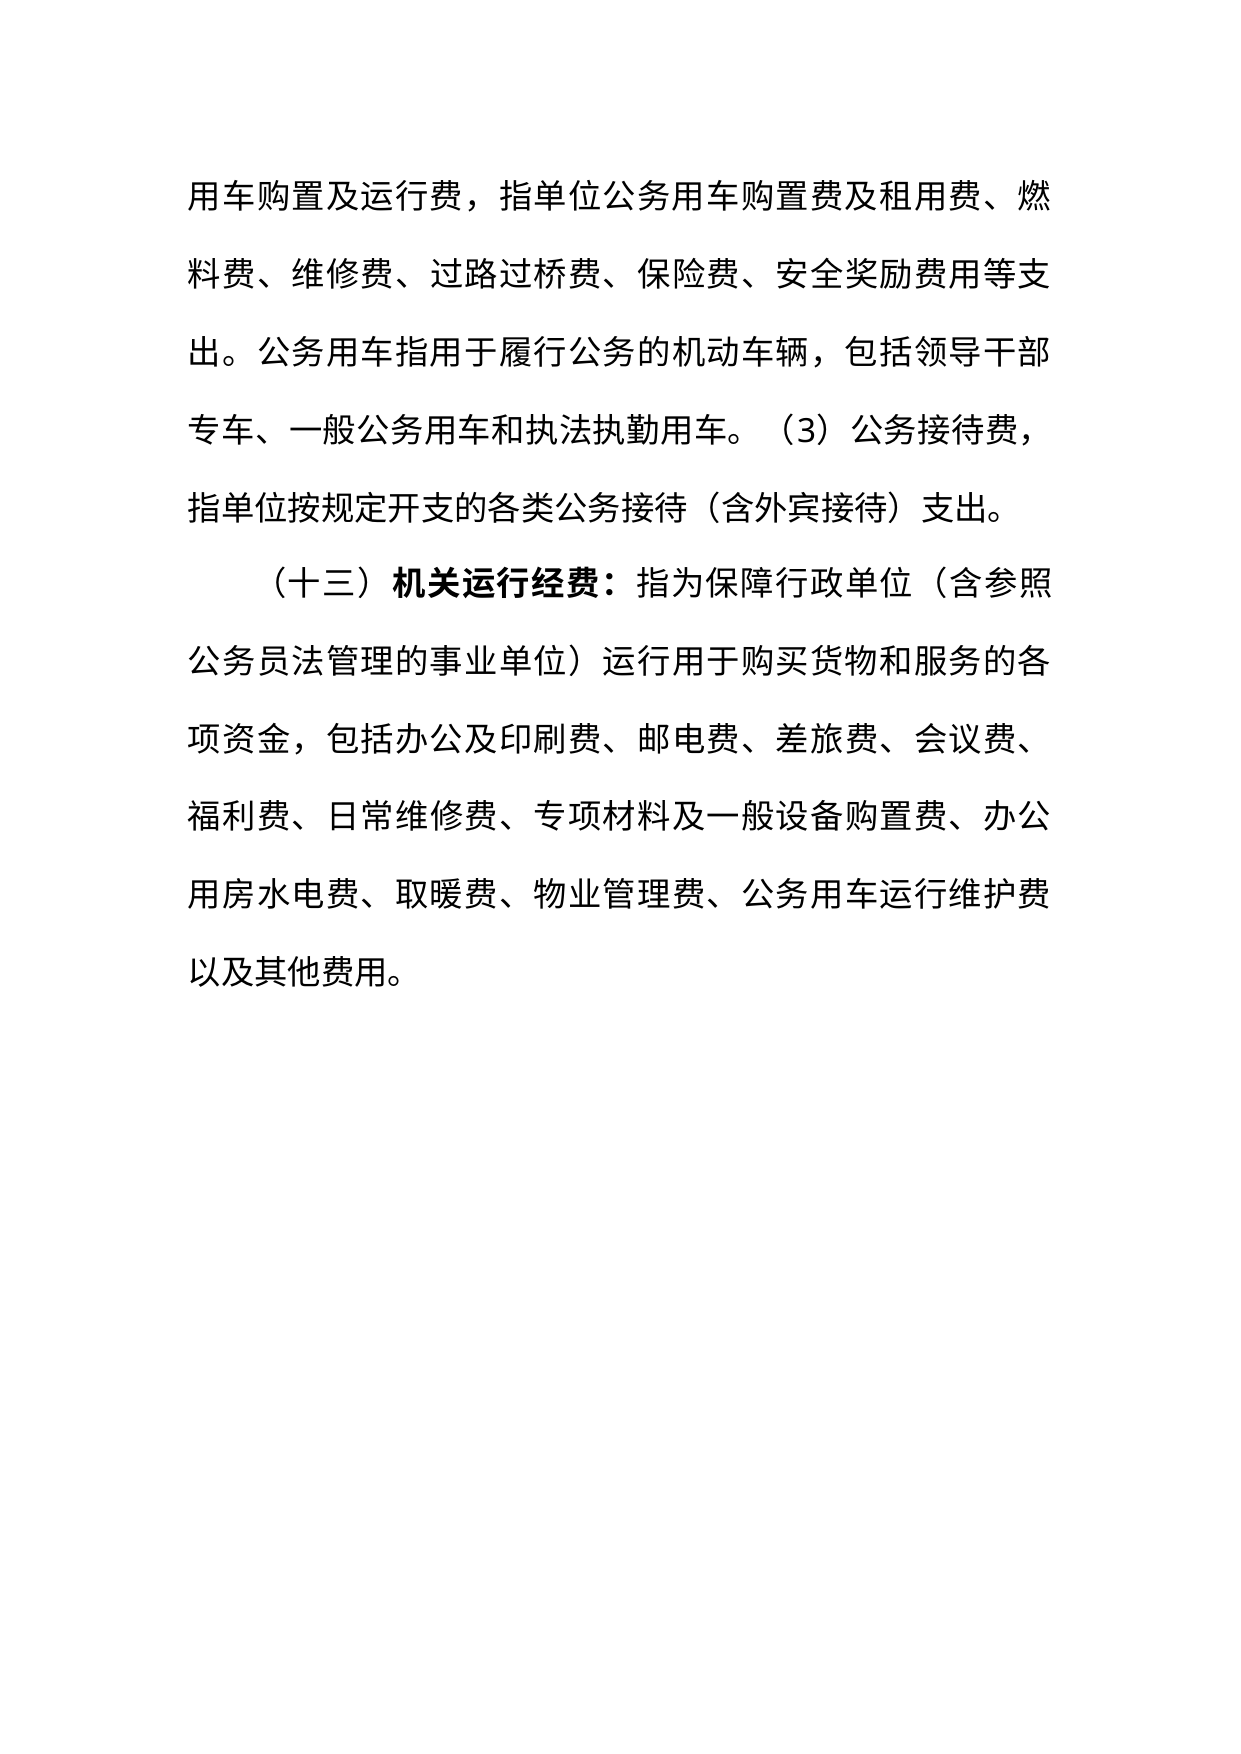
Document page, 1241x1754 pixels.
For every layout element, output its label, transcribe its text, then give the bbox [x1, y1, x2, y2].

text （十三）机关运行经费：指为保障行政单位（含参照公务员法管理的事业单位）运行用于购买货物和服务的各项资金，包括办公及印刷费、邮电费、差旅费、会议费、福利费、日常维修费、专项材料及一般设备购置费、办公用房水电费、取暖费、物业管理费、公务用车运行维护费以及其他费用。 [188, 548, 1053, 1003]
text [188, 162, 1053, 539]
